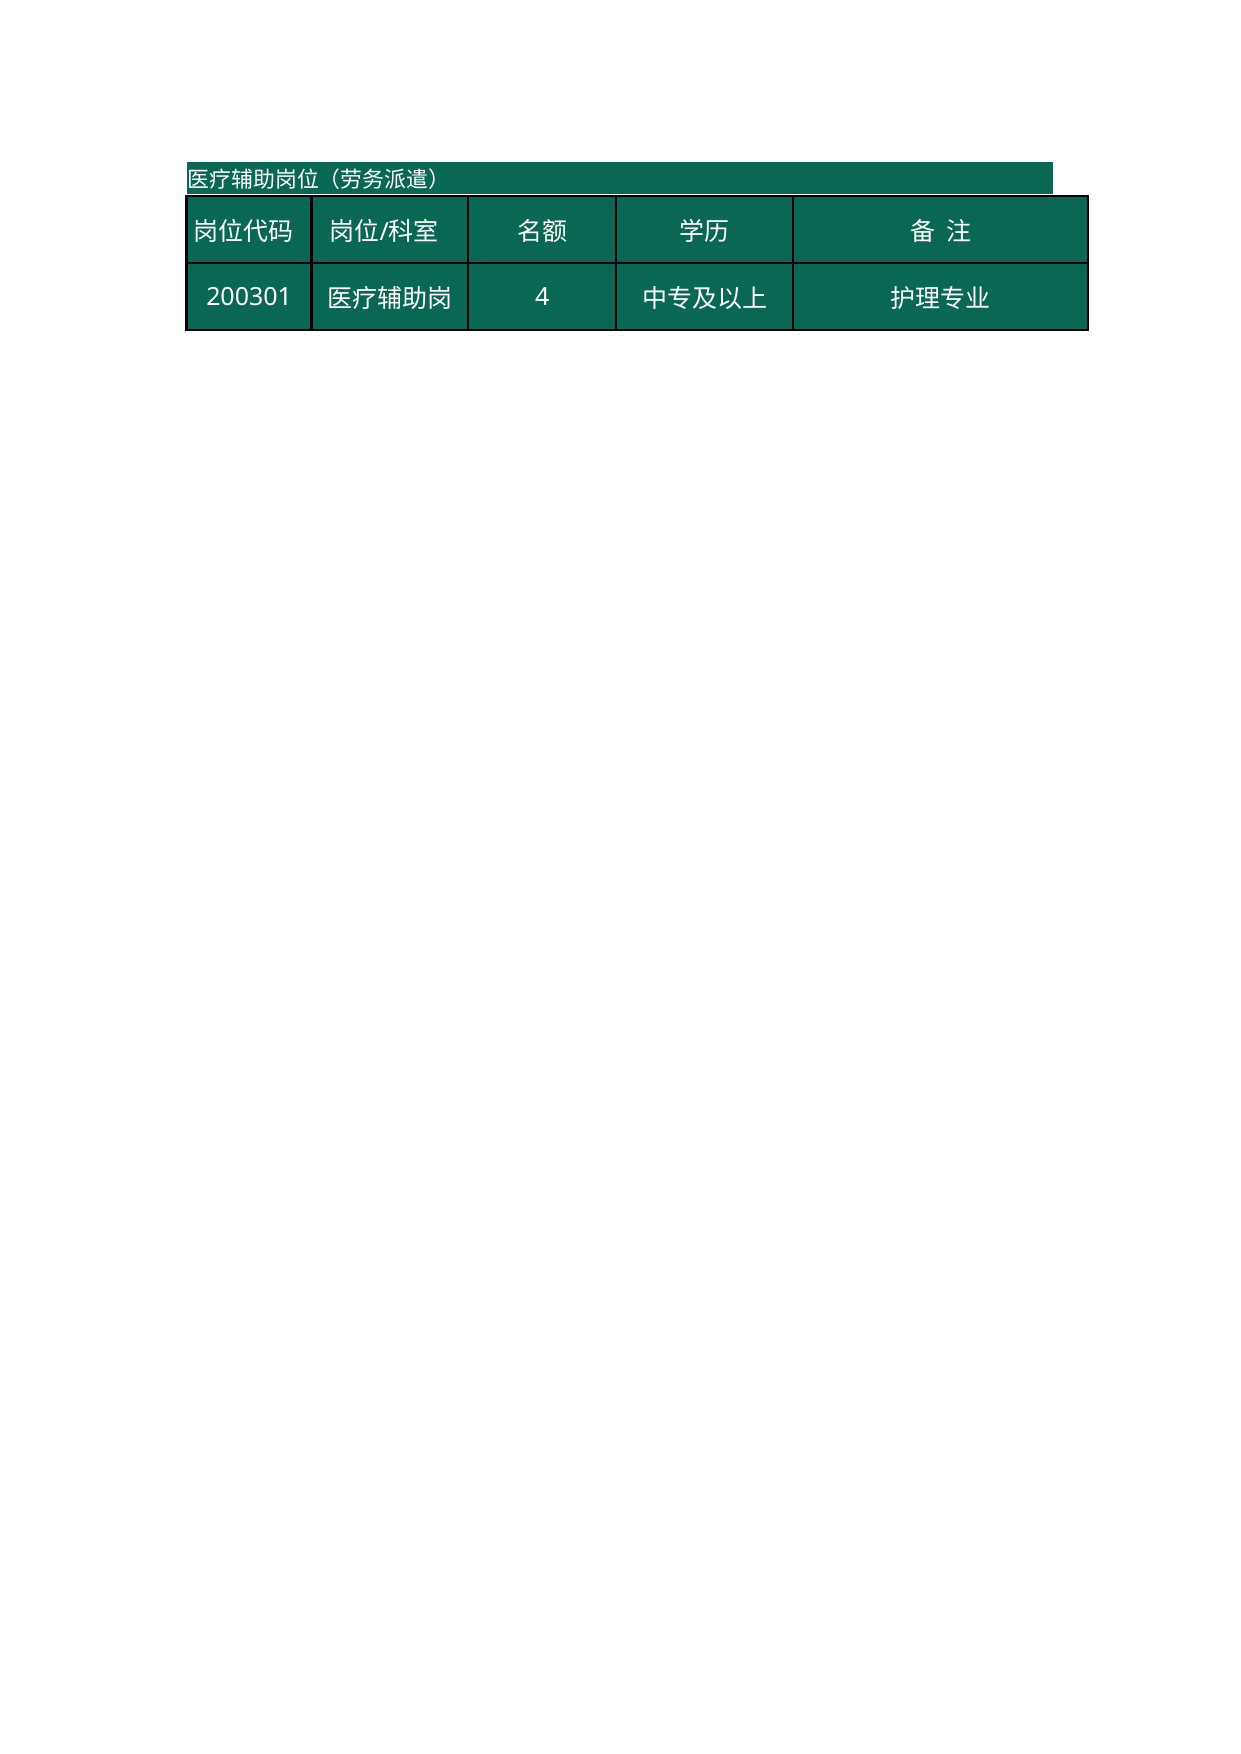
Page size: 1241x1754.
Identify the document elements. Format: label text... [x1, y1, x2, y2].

text 医疗辅助岗位（劳务派遣） [187, 162, 1053, 194]
table_header 名额 [469, 197, 615, 262]
table_cell 中专及以上 [617, 264, 792, 329]
table_header 备 注 [794, 197, 1087, 262]
table_header 学历 [617, 197, 792, 262]
table_cell 200301 [188, 264, 310, 329]
table_cell 医疗辅助岗 [313, 264, 467, 329]
table_header 岗位代码 [188, 197, 310, 262]
table_cell 护理专业 [794, 264, 1087, 329]
table_cell 4 [469, 264, 615, 329]
table_header 岗位/科室 [313, 197, 467, 262]
